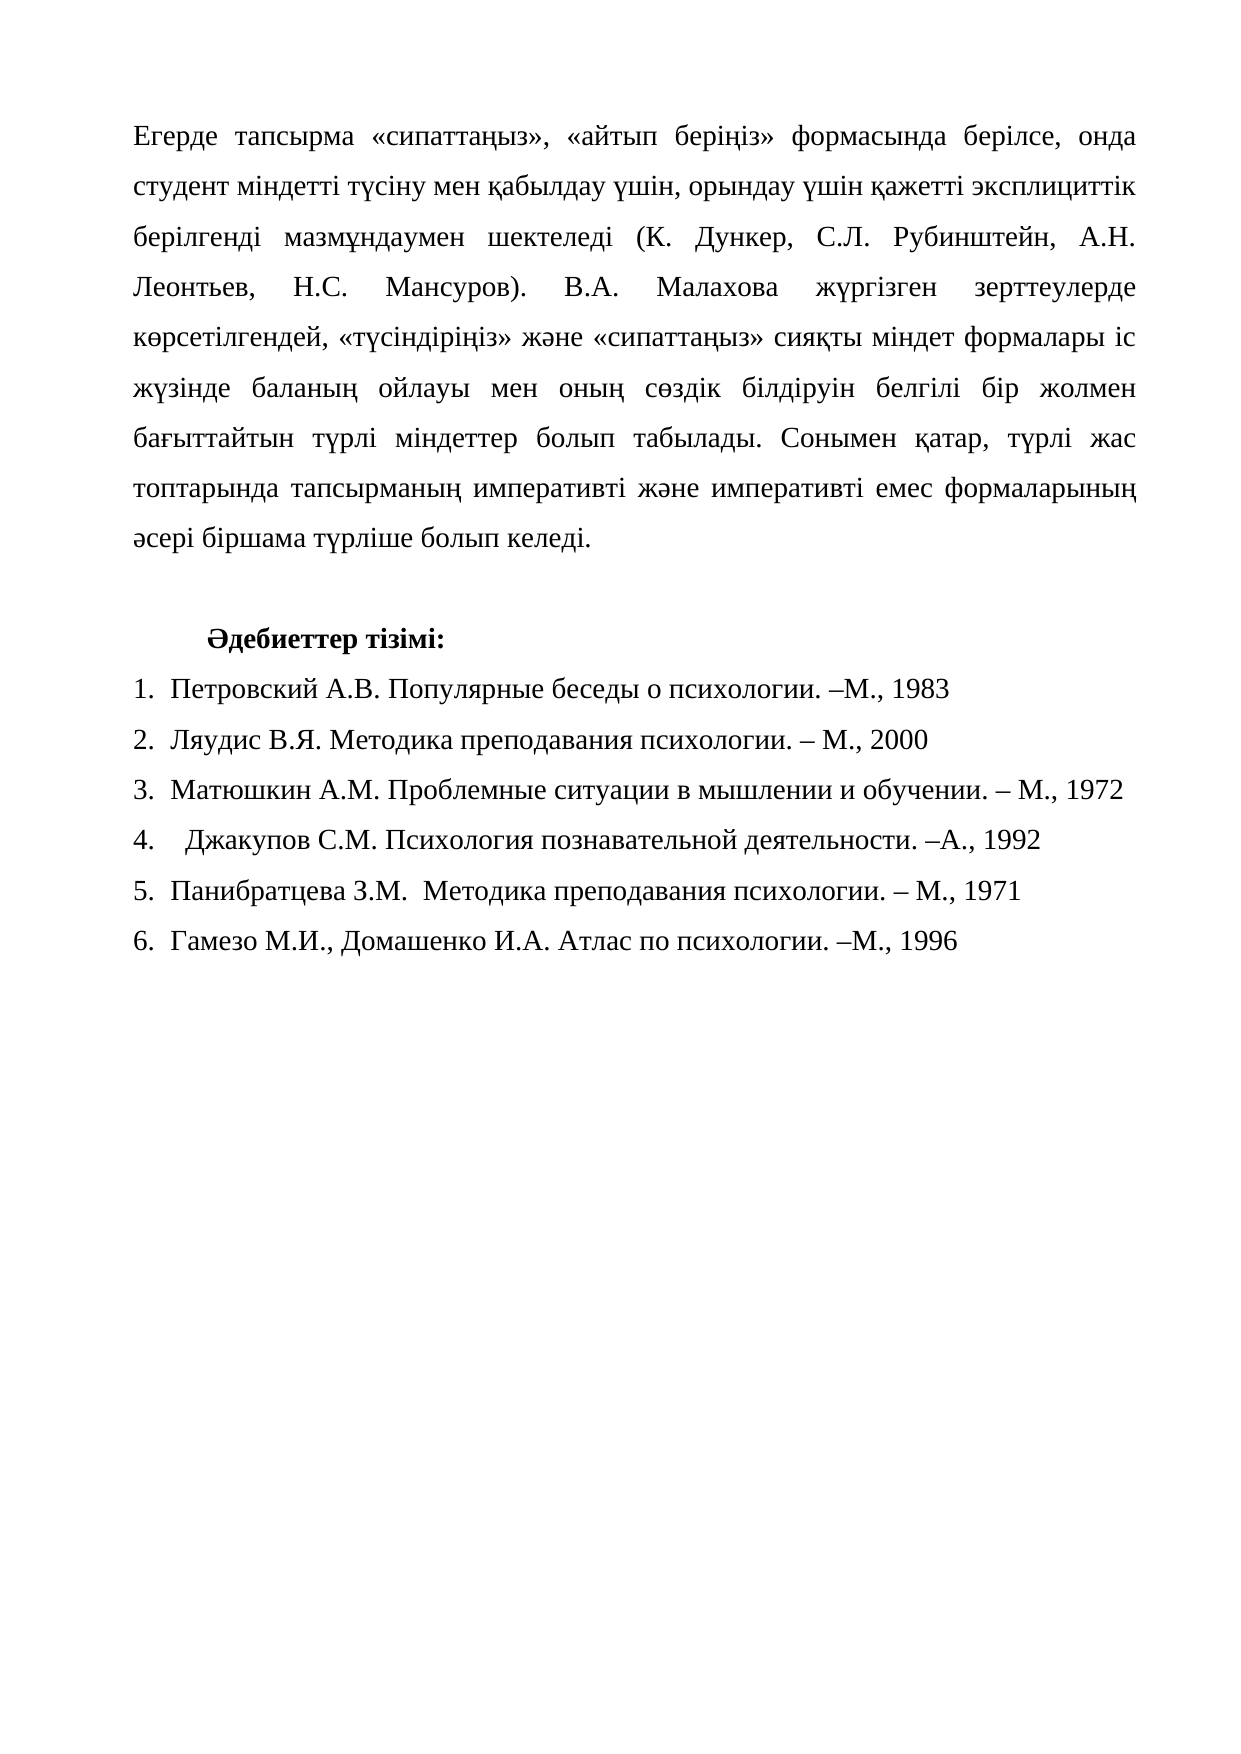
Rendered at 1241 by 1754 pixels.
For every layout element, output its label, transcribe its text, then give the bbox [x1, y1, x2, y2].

list Петровский А.В. Популярные беседы о психологии. –М., 1983 [133, 672, 1137, 705]
list Ляудис В.Я. Методика преподавания психологии. – М., 2000 [133, 722, 1137, 755]
list Гамезо М.И., Домашенко И.А. Атлас по психологии. –М., 1996 [133, 923, 1137, 957]
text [133, 118, 1137, 554]
list Матюшкин А.М. Проблемные ситуации в мышлении и обучении. – М., 1972 [133, 772, 1137, 806]
text Әдебиеттер тізімі: [133, 621, 1137, 655]
list Джакупов С.М. Психология познавательной деятельности. –А., 1992 [133, 822, 1137, 856]
list Панибратцева З.М. Методика преподавания психологии. – М., 1971 [133, 873, 1137, 906]
